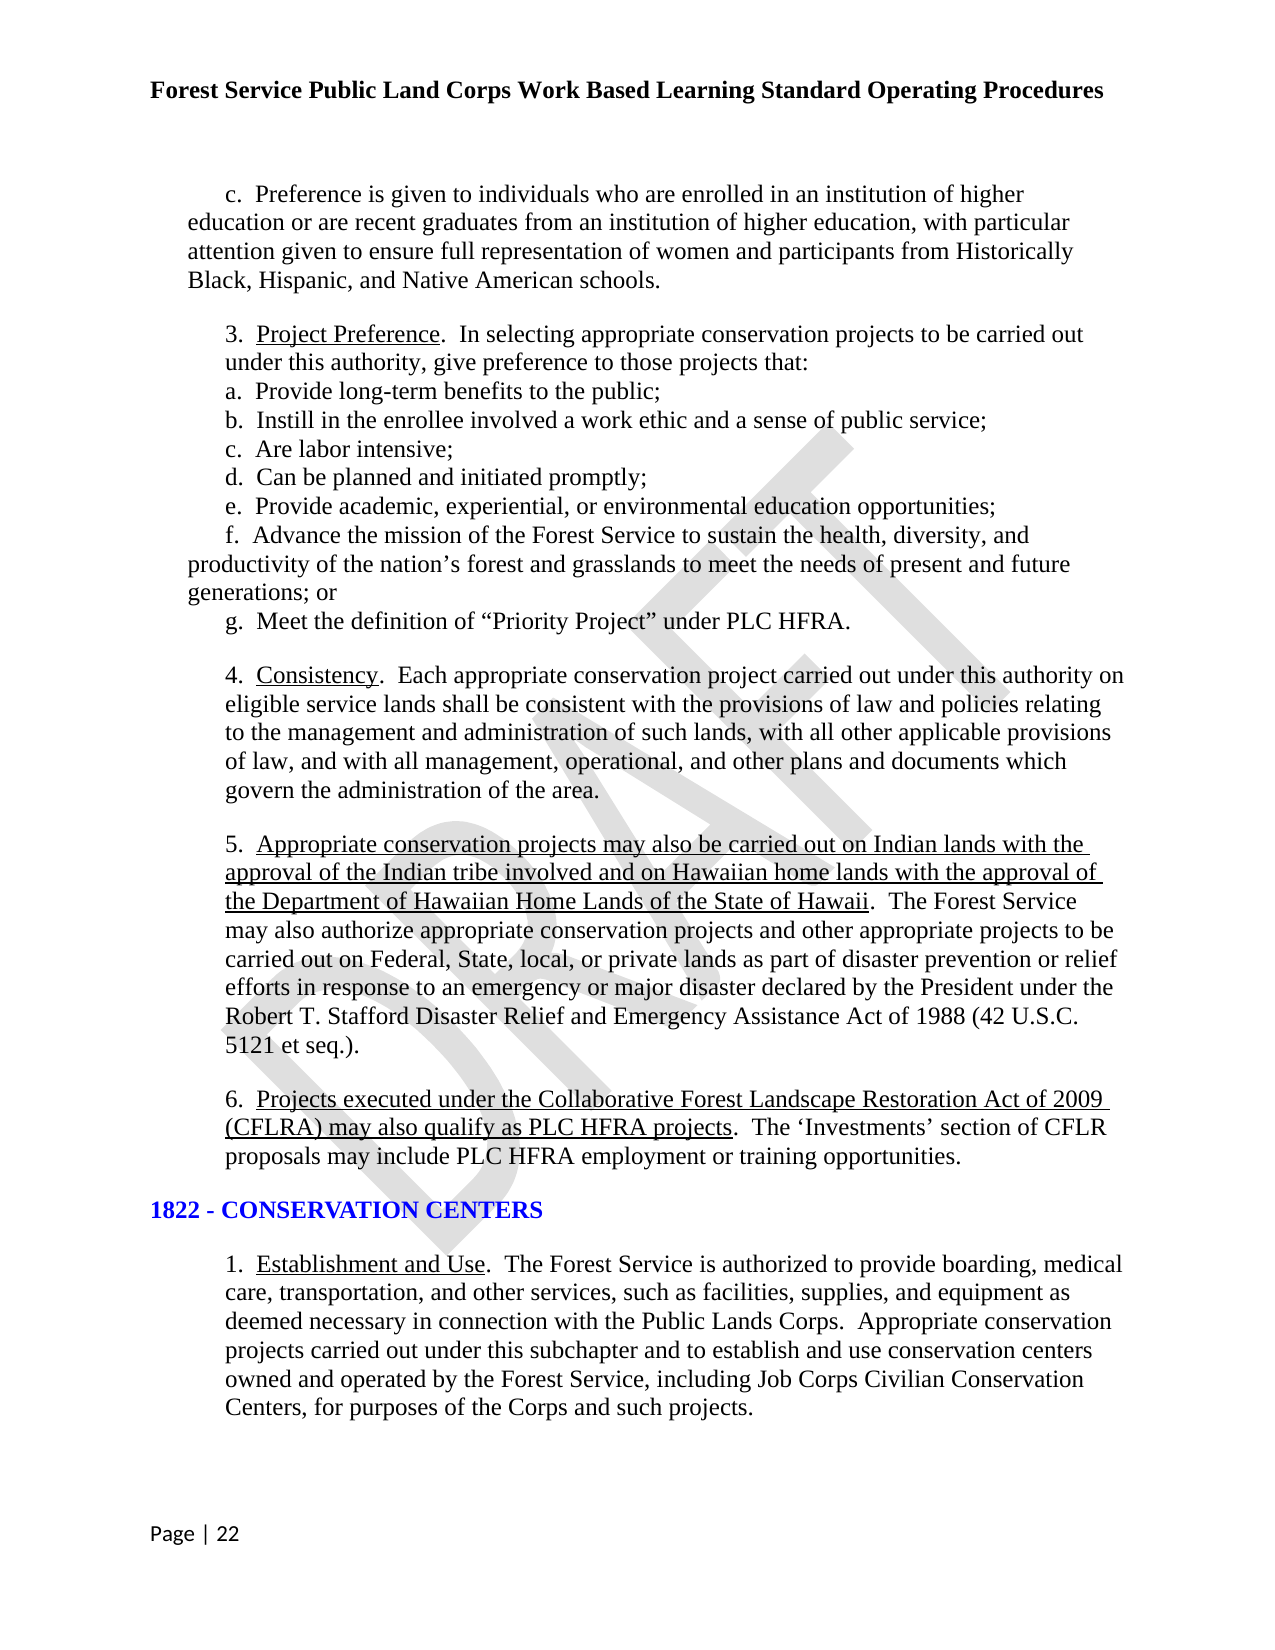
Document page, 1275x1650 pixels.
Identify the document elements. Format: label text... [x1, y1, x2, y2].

subtitle 1822 - CONSERVATION CENTERS [150, 1195, 1125, 1224]
list 5. Appropriate conservation projects may also be carried out on Indian lands with the approval of the Indian tribe involved and on Hawaiian home lands with the approval of the Department of Hawaiian Home Lands of the State of Hawaii. The Forest Service may also authorize appropriate conservation projects and other appropriate projects to be carried out on Federal, State, local, or private lands as part of disaster prevention or relief efforts in response to an emergency or major disaster declared by the President under the Robert T. Stafford Disaster Relief and Emergency Assistance Act of 1988 (42 U.S.C. 5121 et seq.). [225, 829, 1125, 1059]
list 3. Project Preference. In selecting appropriate conservation projects to be carried out under this authority, give preference to those projects that: [225, 319, 1125, 376]
list b. Instill in the enrollee involved a work ethic and a sense of public service; [187, 405, 1125, 434]
list d. Can be planned and initiated promptly; [187, 462, 1125, 491]
list c. Are labor intensive; [187, 434, 1125, 462]
list c. Preference is given to individuals who are enrolled in an institution of higher education or are recent graduates from an institution of higher education, with particular attention given to ensure full representation of women and participants from Historically Black, Hispanic, and Native American schools. [187, 179, 1125, 294]
list a. Provide long-term benefits to the public; [187, 376, 1125, 405]
list 6. Projects executed under the Collaborative Forest Landscape Restoration Act of 2009 (CFLRA) may also qualify as PLC HFRA projects. The ‘Investments’ section of CFLR proposals may include PLC HFRA employment or training opportunities. [225, 1084, 1125, 1170]
list f. Advance the mission of the Forest Service to sustain the health, diversity, and productivity of the nation’s forest and grasslands to meet the needs of present and future generations; or [187, 520, 1125, 606]
list e. Provide academic, experiential, or environmental education opportunities; [187, 491, 1125, 520]
list g. Meet the definition of “Priority Project” under PLC HFRA. [187, 606, 1125, 635]
list 4. Consistency. Each appropriate conservation project carried out under this authority on eligible service lands shall be consistent with the provisions of law and policies relating to the management and administration of such lands, with all other applicable provisions of law, and with all management, operational, and other plans and documents which govern the administration of the area. [225, 660, 1125, 804]
list 1. Establishment and Use. The Forest Service is authorized to provide boarding, medical care, transportation, and other services, such as facilities, supplies, and equipment as deemed necessary in connection with the Public Lands Corps. Appropriate conservation projects carried out under this subchapter and to establish and use conservation centers owned and operated by the Forest Service, including Job Corps Civilian Conservation Centers, for purposes of the Corps and such projects. [225, 1249, 1125, 1421]
